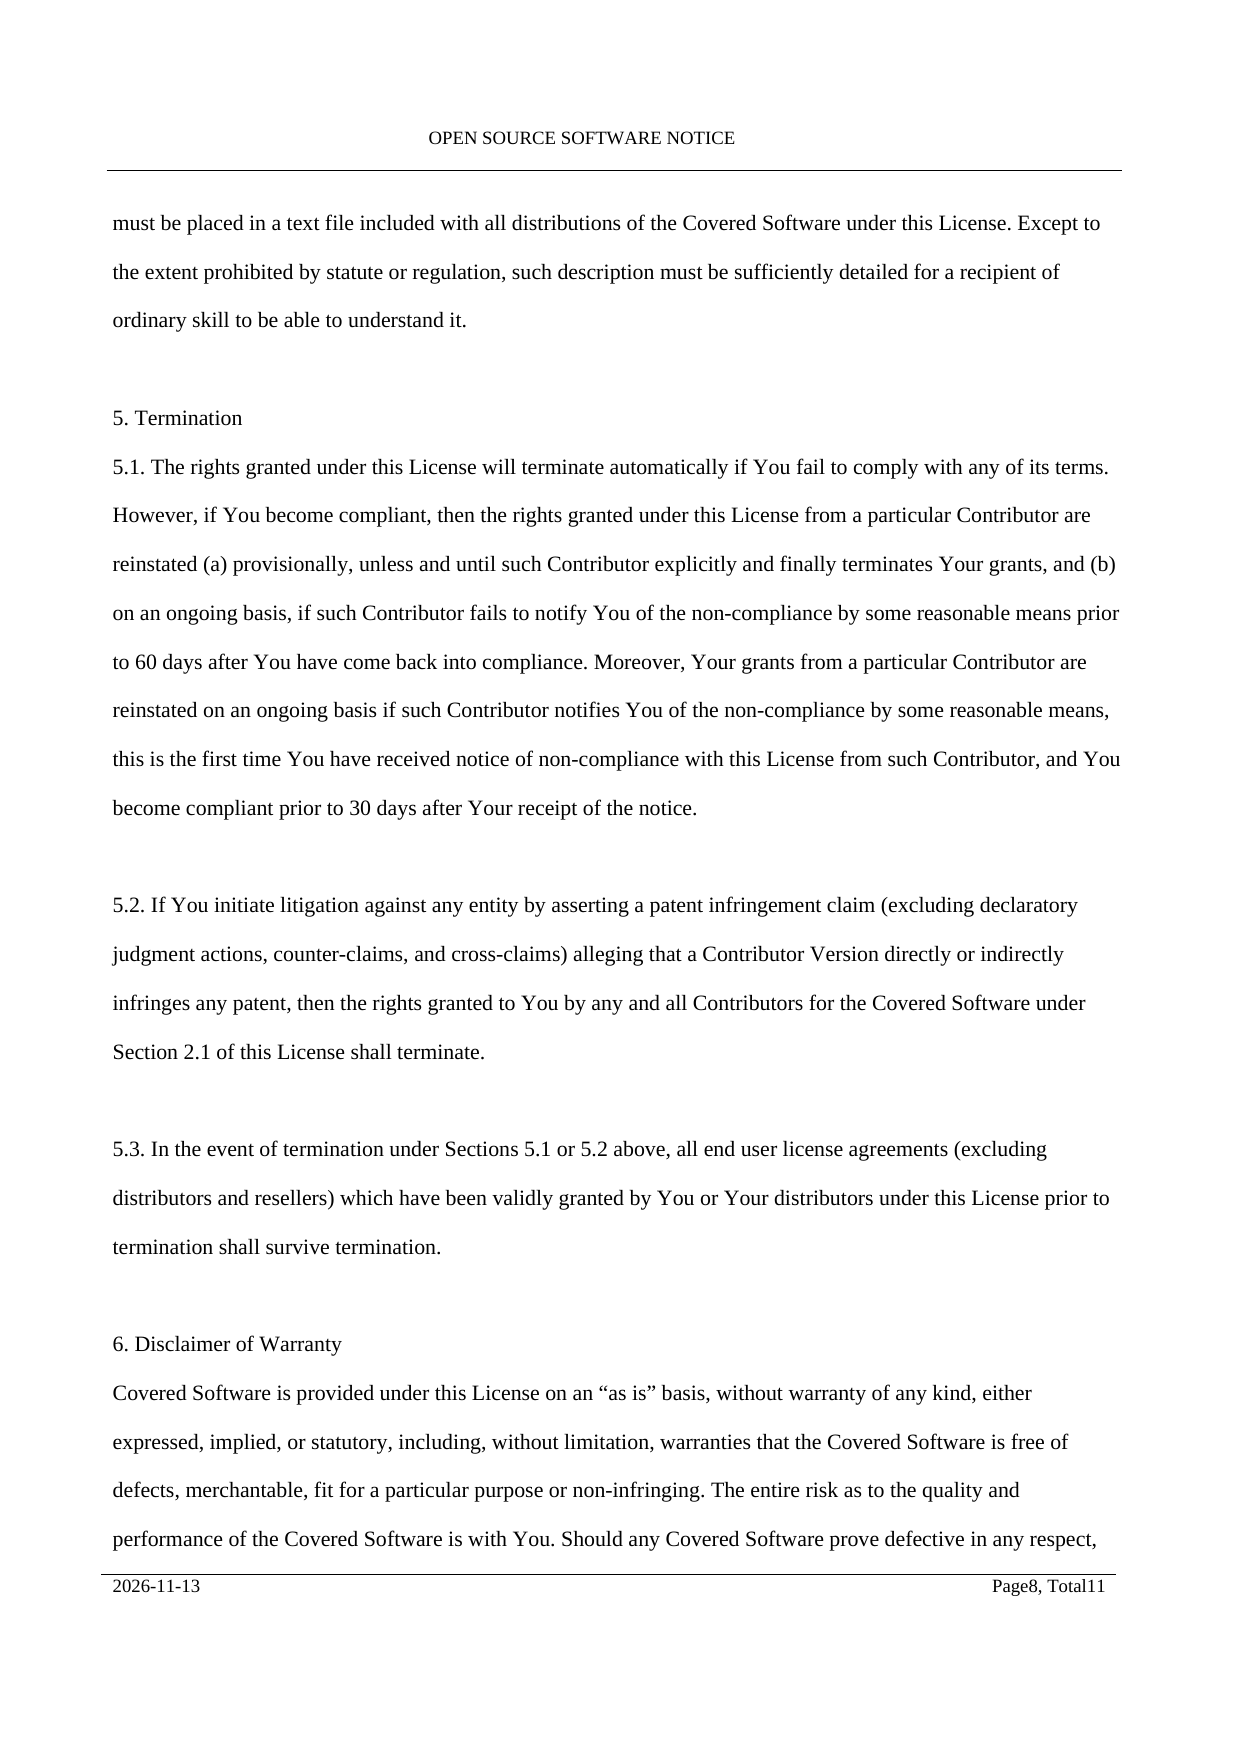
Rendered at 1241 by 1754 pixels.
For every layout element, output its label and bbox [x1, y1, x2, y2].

text [112, 206, 1128, 1555]
